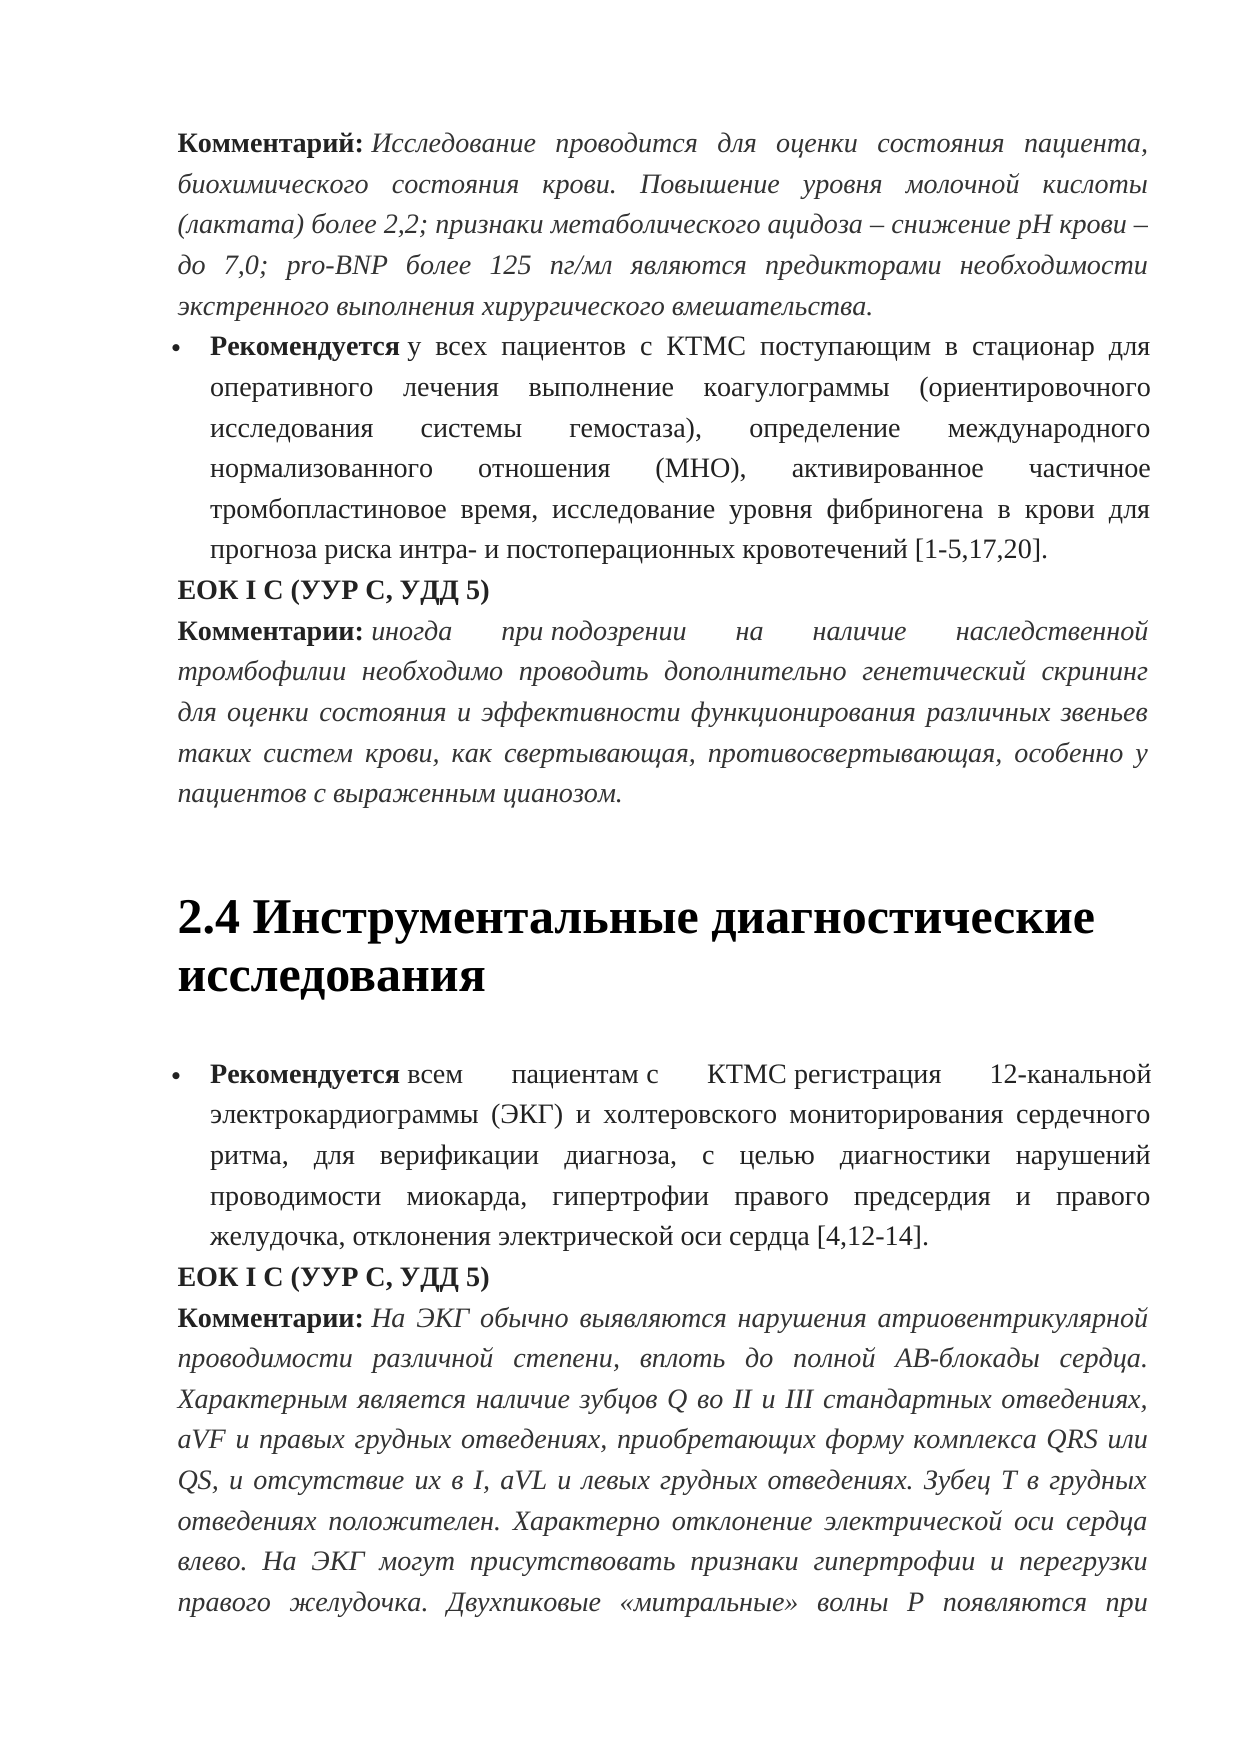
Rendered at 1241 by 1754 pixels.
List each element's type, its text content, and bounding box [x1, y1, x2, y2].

text Комментарии: иногда при подозрении на наличие наследственной тромбофилии необходимо проводить дополнительно генетический скрининг для оценки состояния и эффективности функционирования различных звеньев таких систем крови, как свертывающая, противосвертывающая, особенно у пациентов с выраженным цианозом. [177, 606, 1152, 809]
list Рекомендуется всем пациентам с КТМС регистрация 12-канальной электрокардиограммы (ЭКГ) и холтеровского мониторирования сердечного ритма, для верификации диагноза, с целью диагностики нарушений проводимости миокарда, гипертрофии правого предсердия и правого желудочка, отклонения электрической оси сердца [4,12-14]. [172, 1049, 1152, 1252]
list Рекомендуется у всех пациентов с КТМС поступающим в стационар для оперативного лечения выполнение коагулограммы (ориентировочного исследования системы гемостаза), определение международного нормализованного отношения (МНО), активированное частичное тромбопластиновое время, исследование уровня фибриногена в крови для прогноза риска интра- и постоперационных кровотечений [1-5,17,20]. [172, 321, 1152, 565]
text ЕОК I C (УУР С, УДД 5) [177, 565, 1152, 606]
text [177, 1292, 1152, 1617]
text ЕОК I C (УУР С, УДД 5) [177, 1252, 1152, 1292]
text 2.4 Инструментальные диагностические исследования [177, 887, 1152, 1002]
text Комментарий: Исследование проводится для оценки состояния пациента, биохимического состояния крови. Повышение уровня молочной кислоты (лактата) более 2,2; признаки метаболического ацидоза – снижение pH крови – до 7,0; pro-BNP более 125 пг/мл являются предикторами необходимости экстренного выполнения хирургического вмешательства. [177, 118, 1152, 321]
